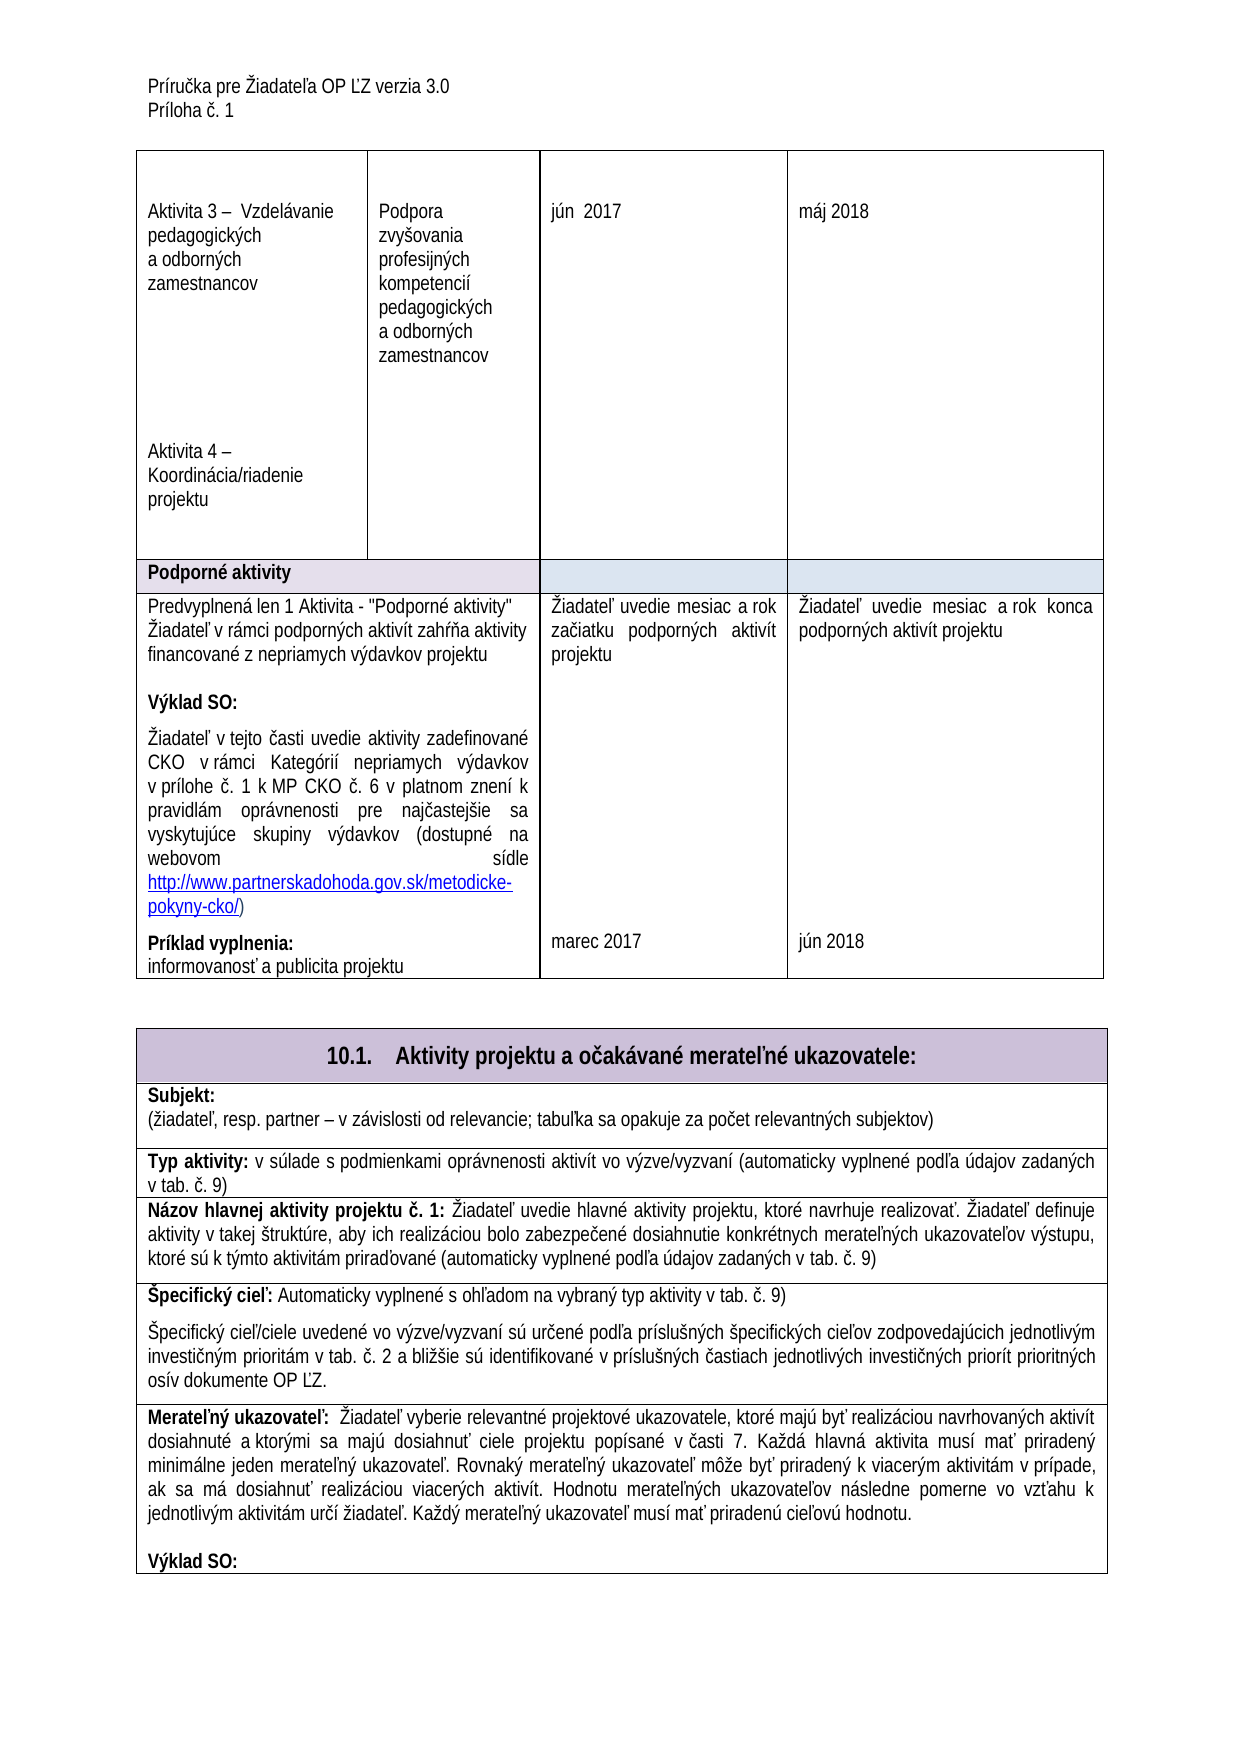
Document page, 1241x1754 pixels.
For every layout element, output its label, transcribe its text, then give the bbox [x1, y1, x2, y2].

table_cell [788, 151, 1103, 559]
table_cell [137, 1405, 1107, 1573]
table_cell Podporné aktivity [137, 560, 539, 593]
table_cell Špecifický cieľ: Automaticky vyplnené s ohľadom na vybraný typ aktivity v tab. č. 9) Špecifický cieľ/ciele uvedené vo výzve/vyzvaní sú určené podľa príslušných špecifických cieľov zodpovedajúcich jednotlivým investičným prioritám v tab. č. 2 a bližšie sú identifikované v príslušných častiach jednotlivých investičných priorít prioritných osív dokumente OP ĽZ. [137, 1284, 1107, 1404]
table_cell [541, 560, 787, 593]
table_cell Žiadateľ uvedie mesiac a rok začiatku podporných aktivít projektu marec 2017 [541, 594, 787, 978]
table_cell Typ aktivity: v súlade s podmienkami oprávnenosti aktivít vo výzve/vyzvaní (automaticky vyplnené podľa údajov zadaných v tab. č. 9) [137, 1149, 1107, 1197]
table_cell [137, 151, 367, 559]
table_cell [788, 560, 1103, 593]
table_cell Názov hlavnej aktivity projektu č. 1: Žiadateľ uvedie hlavné aktivity projektu, ktoré navrhuje realizovať. Žiadateľ definuje aktivity v takej štruktúre, aby ich realizáciou bolo zabezpečené dosiahnutie konkrétnych merateľných ukazovateľov výstupu, ktoré sú k týmto aktivitám priraďované (automaticky vyplnené podľa údajov zadaných v tab. č. 9) [137, 1198, 1107, 1282]
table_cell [368, 151, 539, 559]
table_header 10.1. Aktivity projektu a očakávané merateľné ukazovatele: [137, 1029, 1107, 1082]
table_cell Žiadateľ uvedie mesiac a rok konca podporných aktivít projektu jún 2018 [788, 594, 1103, 978]
table_cell Predvyplnená len 1 Aktivita - "Podporné aktivity" Žiadateľ v rámci podporných aktivít zahŕňa aktivity financované z nepriamych výdavkov projektu Výklad SO: Žiadateľ v tejto časti uvedie aktivity zadefinované CKO v rámci Kategórií nepriamych výdavkov v prílohe č. 1 k MP CKO č. 6 v platnom znení k pravidlám oprávnenosti pre najčastejšie sa vyskytujúce skupiny výdavkov (dostupné na webovom sídle http://www.partnerskadohoda.gov.sk/metodicke-pokyny-cko/) Príklad vyplnenia: informovanosť a publicita projektu [137, 594, 539, 978]
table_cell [541, 151, 787, 559]
table_cell Subjekt: (žiadateľ, resp. partner – v závislosti od relevancie; tabuľka sa opakuje za počet relevantných subjektov) [137, 1084, 1107, 1148]
